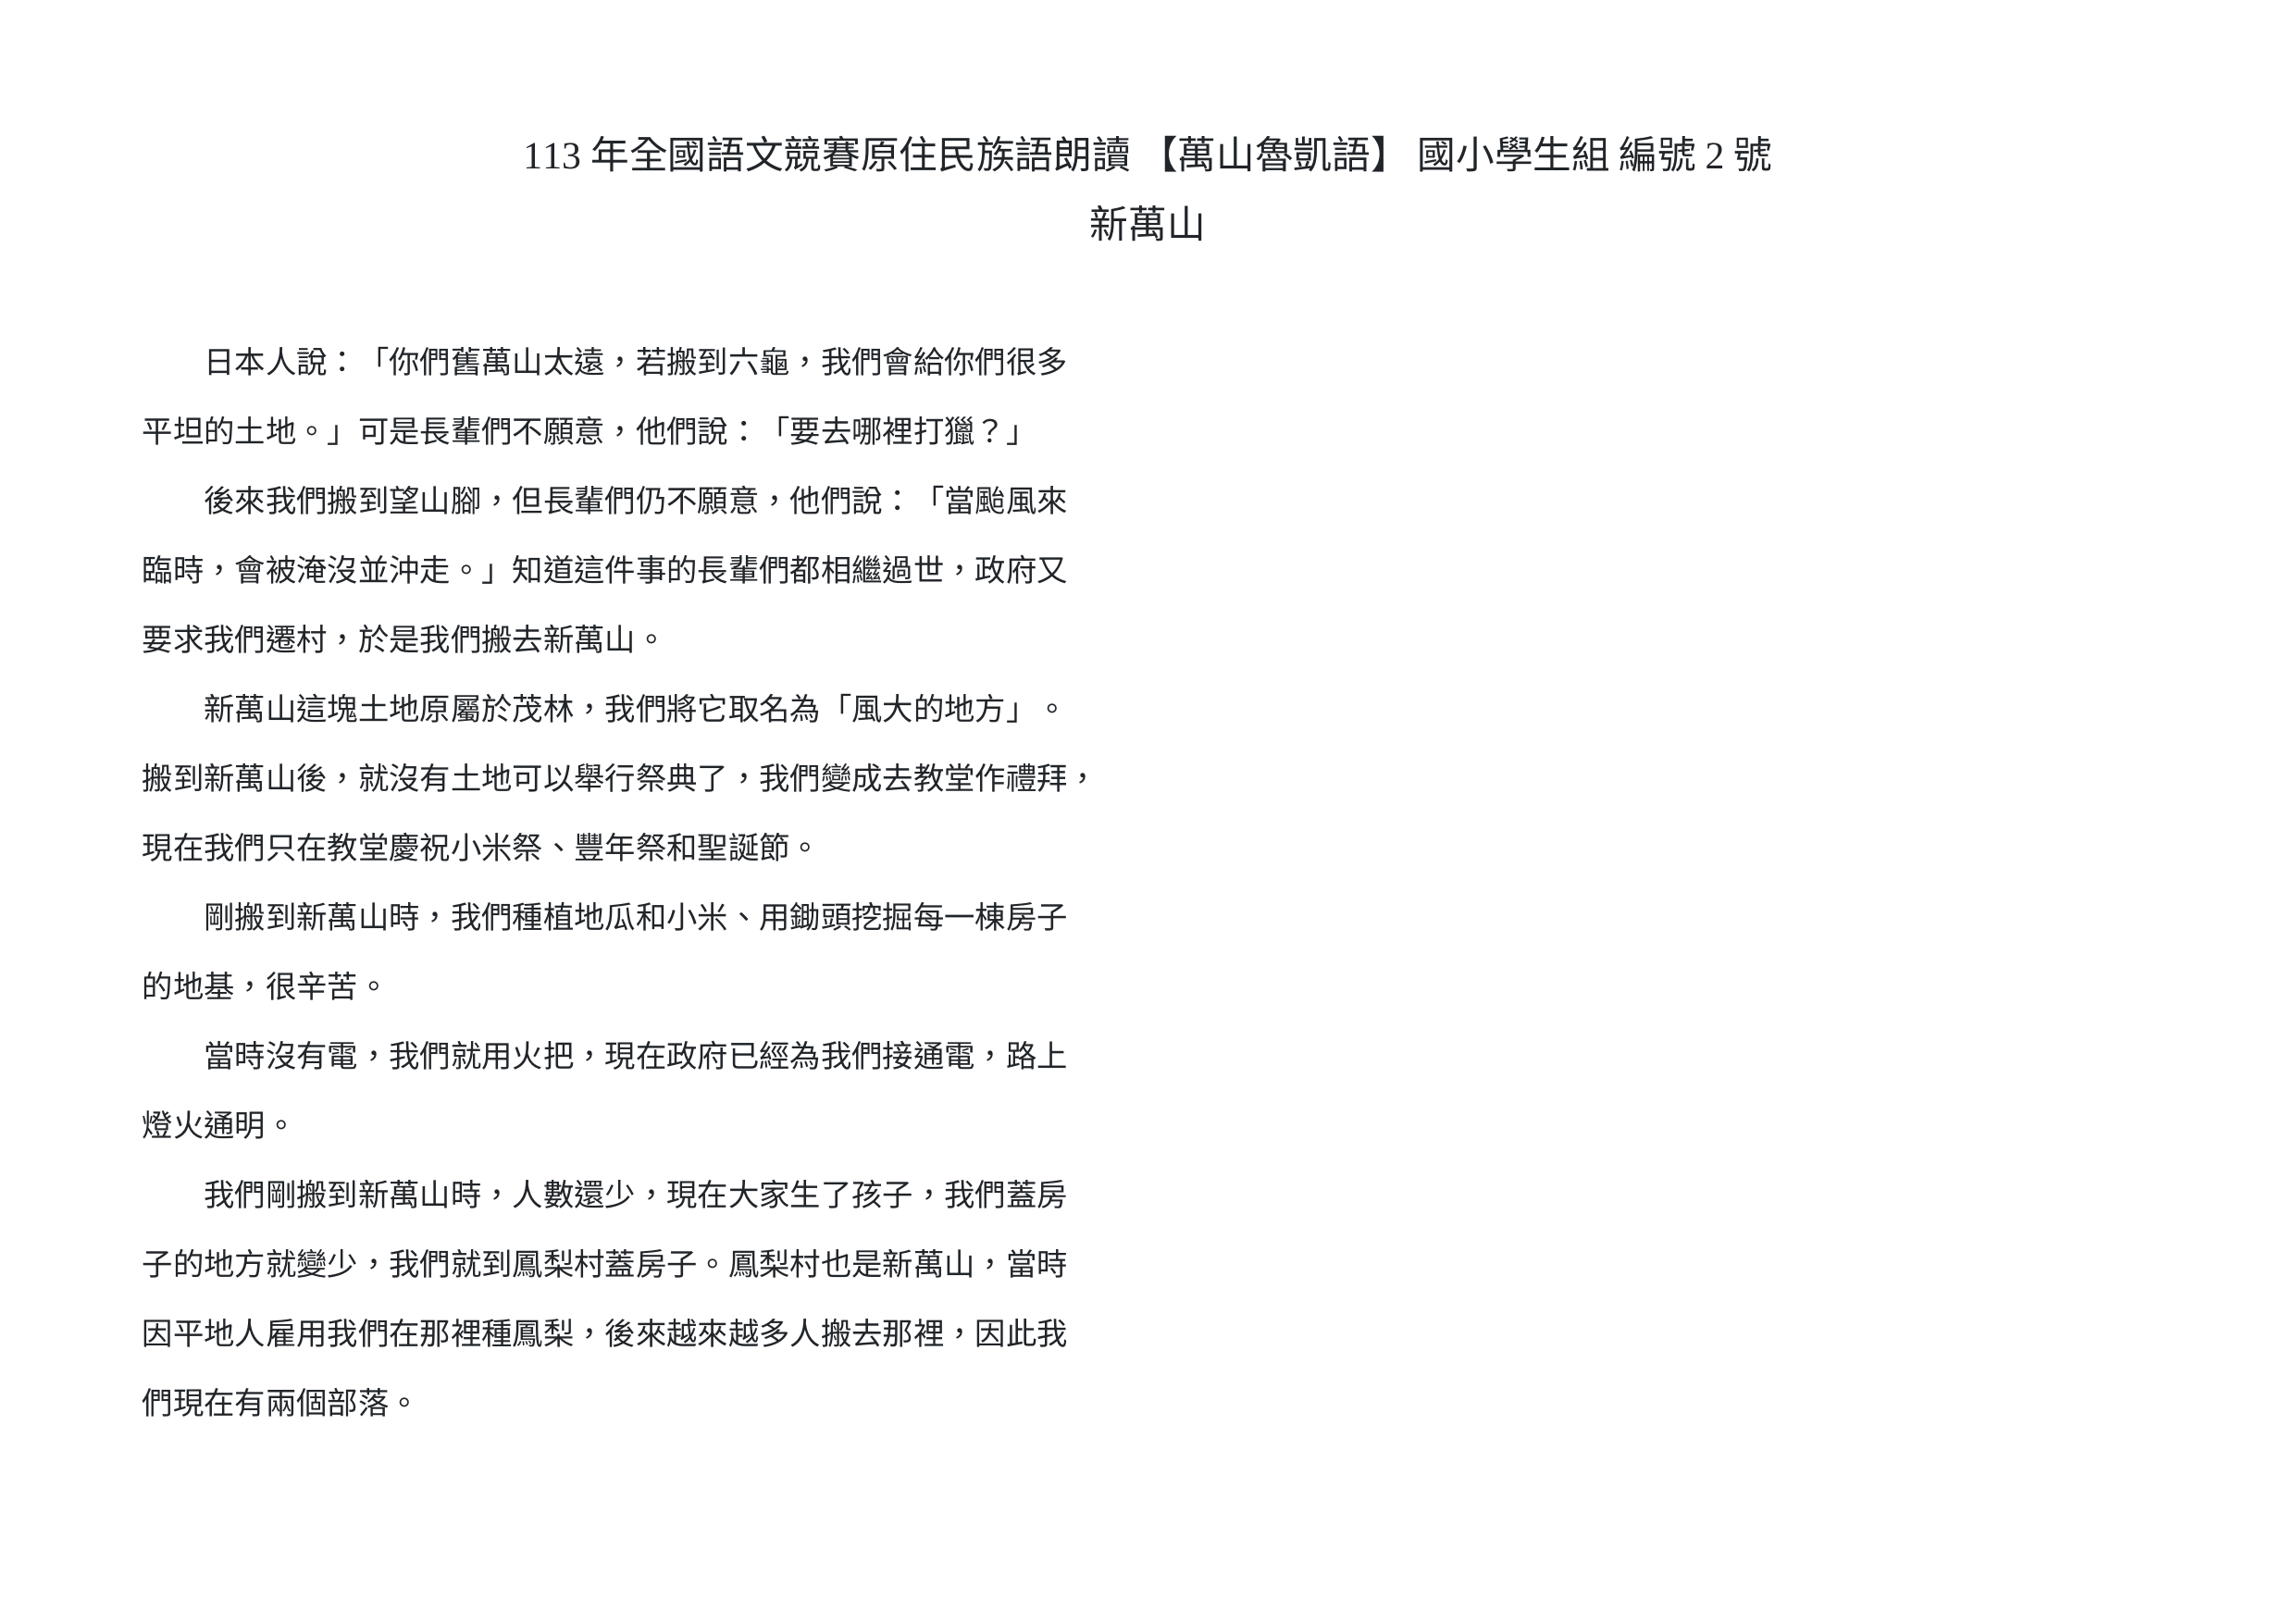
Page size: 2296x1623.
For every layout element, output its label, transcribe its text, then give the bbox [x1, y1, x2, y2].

text 新萬山這塊土地原屬於茂林，我們將它取名為「風大的地方」。搬到新萬山後，就沒有土地可以舉行祭典了，我們變成去教堂作禮拜，現在我們只在教堂慶祝小米祭、豐年祭和聖誕節。 [142, 673, 1090, 881]
text 113 年全國語文競賽原住民族語朗讀 【萬山魯凱語】 國小學生組 編號 2 號 [142, 118, 2153, 187]
text 我們剛搬到新萬山時，人數還少，現在大家生了孩子，我們蓋房子的地方就變少，我們就到鳳梨村蓋房子。鳳梨村也是新萬山，當時因平地人雇用我們在那裡種鳳梨，後來越來越多人搬去那裡，因此我們現在有兩個部落。 [142, 1158, 1090, 1436]
text 當時沒有電，我們就用火把，現在政府已經為我們接通電，路上燈火通明。 [142, 1020, 1090, 1158]
text 後來我們搬到望山腳，但長輩們仍不願意，他們說：「當颱風來臨時，會被淹沒並沖走。」知道這件事的長輩們都相繼過世，政府又要求我們遷村，於是我們搬去新萬山。 [142, 465, 1090, 673]
text 新萬山 [142, 187, 2153, 256]
text 日本人說：「你們舊萬山太遠，若搬到六龜，我們會給你們很多平坦的土地。」可是長輩們不願意，他們說：「要去哪裡打獵？」 [142, 326, 1090, 465]
text 剛搬到新萬山時，我們種植地瓜和小米、用鋤頭挖掘每一棟房子的地基，很辛苦。 [142, 881, 1090, 1020]
